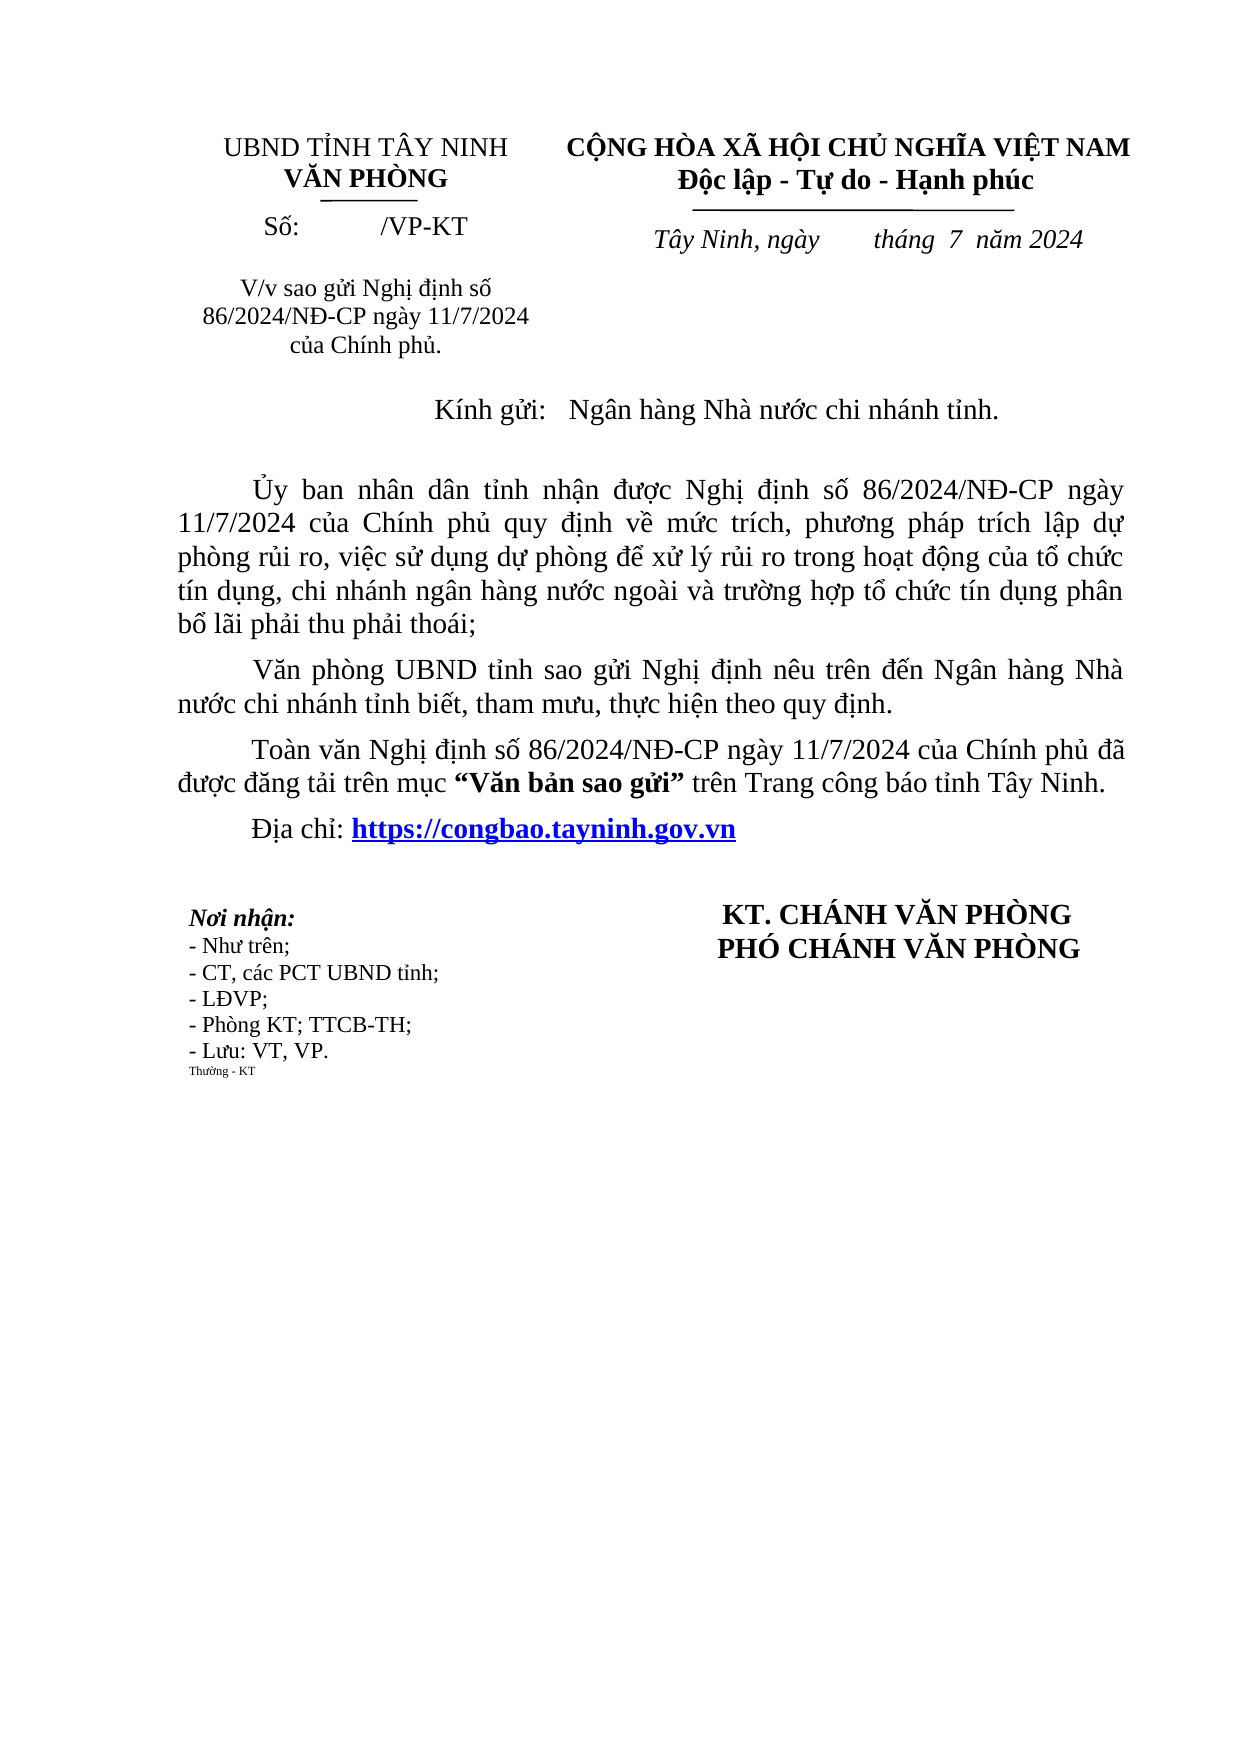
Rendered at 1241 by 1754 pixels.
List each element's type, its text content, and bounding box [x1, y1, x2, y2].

table_cell Số: /VP-KT V/v sao gửi Nghị định số 86/2024/NĐ-CP ngày 11/7/2024 của Chính phủ. [177, 210, 554, 359]
table_header UBND TỈNH TÂY NINH VĂN PHÒNG [177, 131, 554, 210]
table_header CỘNG HÒA XÃ HỘI CHỦ NGHĨA VIỆT Độc lập - Tự do - Hạnh phúc [554, 131, 1143, 210]
text Văn phòng UBND tỉnh sao gửi Nghị định nêu trên đến Ngân hàng Nhà nước chi nhánh tỉnh biết, tham mưu, thực hiện theo quy định. [177, 652, 1125, 719]
table_header Nơi nhận: - Như trên; - CT, các PCT UBND tỉnh; - LĐVP; - Phòng KT; TTCB-TH; - Lưu: VT, VP. Thường - KT [177, 891, 614, 1078]
table_cell Tây Ninh, ngày tháng 7 năm 2024 [554, 210, 1143, 359]
table_header Kính gửi: [177, 393, 557, 426]
text Địa chỉ: https://congbao.tayninh.gov.vn [177, 811, 1125, 845]
text Toàn văn Nghị định số 86/2024/NĐ-CP ngày 11/7/2024 của Chính phủ đã được đăng tải trên mục “Văn bản sao gửi” trên Trang công báo tỉnh Tây Ninh. [177, 732, 1125, 799]
text Ủy ban nhân dân tỉnh nhận được Nghị định số 86/2024/NĐ-CP ngày 11/7/2024 của Chính phủ quy định về mức trích, phương pháp trích lập dự phòng rủi ro, việc sử dụng dự phòng để xử lý rủi ro trong hoạt động của tổ chức tín dụng, chi nhánh ngân hàng nước ngoài và trường hợp tổ chức tín dụng phân bổ lãi phải thu phải thoái; [177, 472, 1125, 640]
table_header Ngân hàng Nhà nước chi nhánh tỉnh. [558, 393, 1133, 426]
table_header KT. CHÁNH VĂN PHÒNG PHÓ CHÁNH VĂN PHÒNG [614, 891, 1125, 1078]
